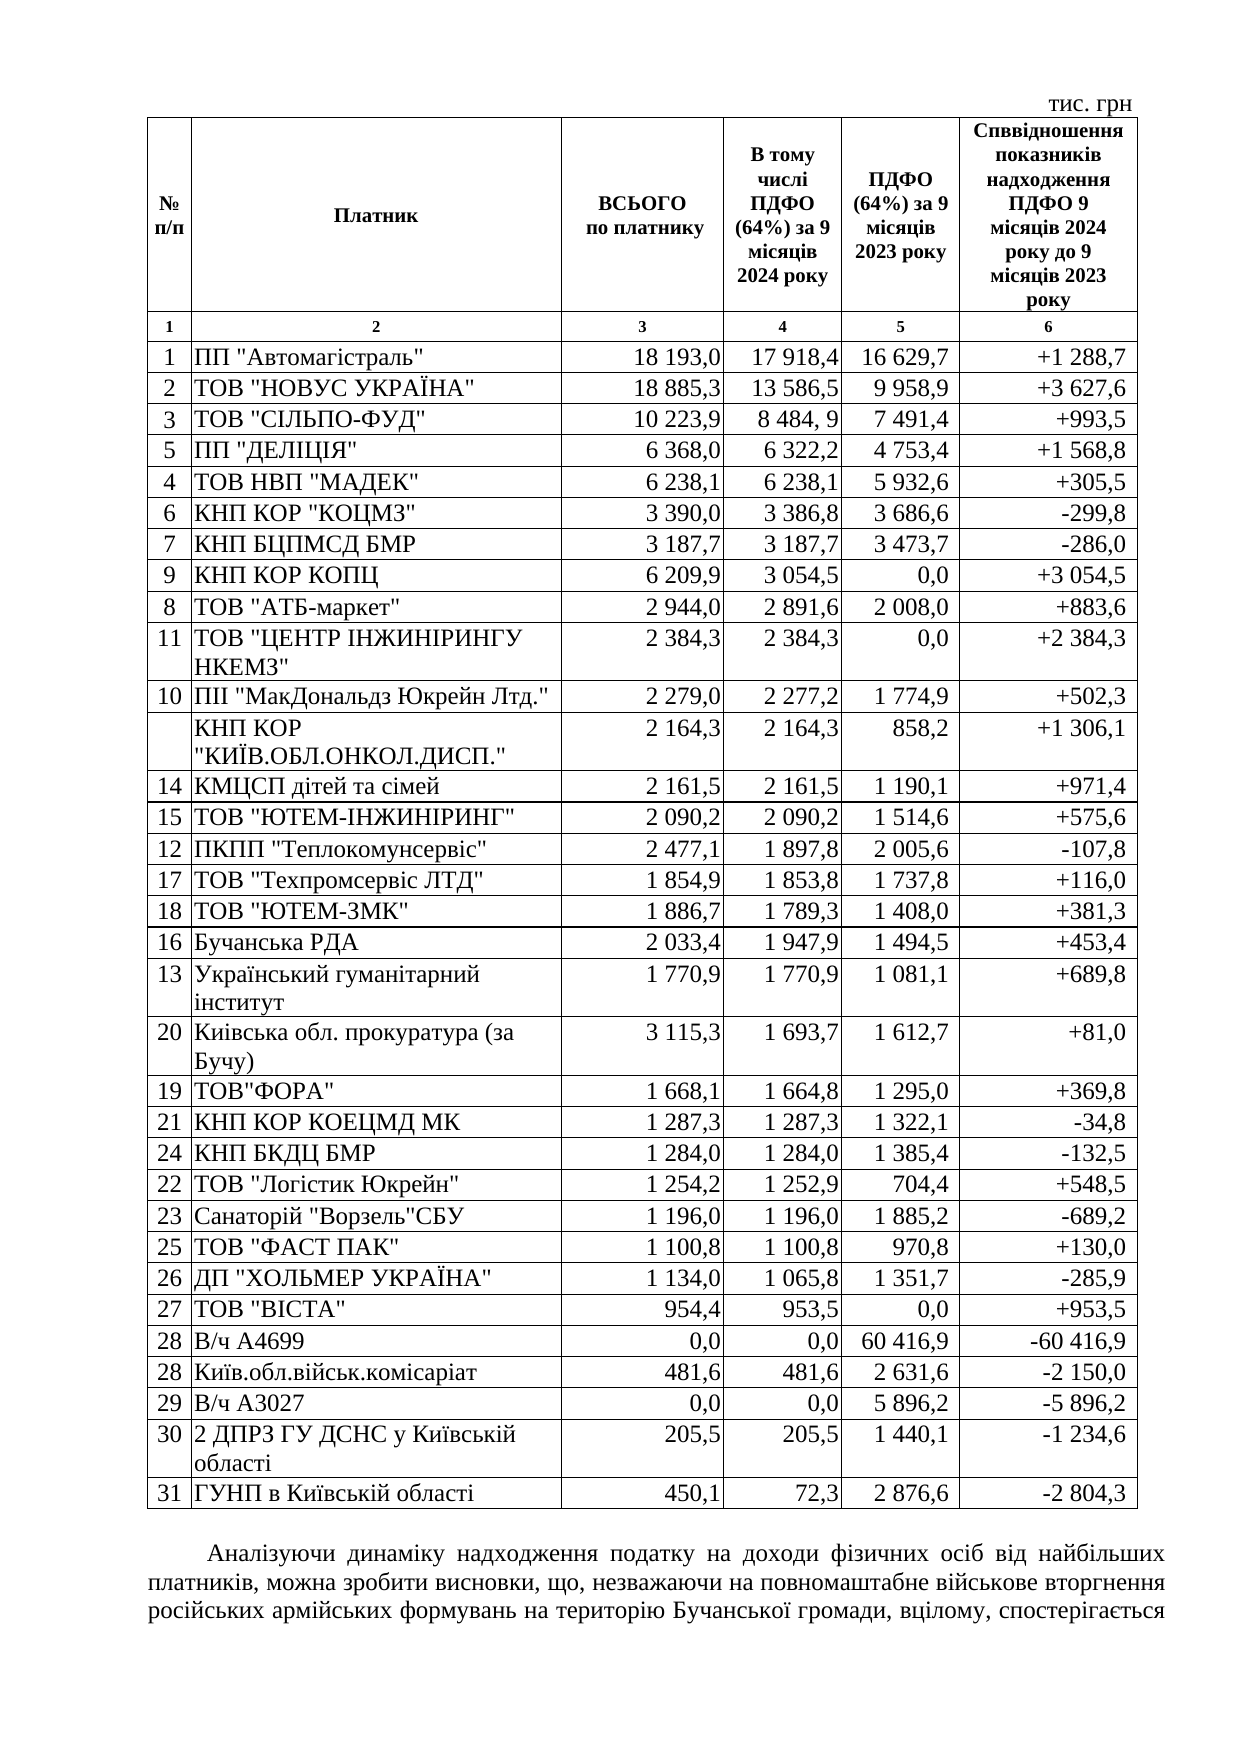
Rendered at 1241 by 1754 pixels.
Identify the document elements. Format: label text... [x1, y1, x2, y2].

table_cell 1 100,8 [562, 1232, 723, 1262]
table_cell 18 [148, 896, 191, 926]
table_cell -689,2 [960, 1201, 1137, 1231]
table_cell 0,0 [842, 623, 959, 680]
table_cell +2 384,3 [960, 623, 1137, 680]
table_cell 1 886,7 [562, 896, 723, 926]
table_cell 1 [148, 342, 191, 372]
table_cell +883,6 [960, 592, 1137, 622]
table_cell 28 [148, 1326, 191, 1356]
table_cell 1 351,7 [842, 1263, 959, 1293]
table_cell 18 193,0 [562, 342, 723, 372]
table_cell 2 384,3 [562, 623, 723, 680]
table_cell ТОВ "ВІСТА" [192, 1295, 561, 1325]
table_cell -60 416,9 [960, 1326, 1137, 1356]
table_cell 29 [148, 1388, 191, 1418]
table_cell 9 958,9 [842, 373, 959, 403]
table_cell Київ.обл.військ.комісаріат [192, 1357, 561, 1387]
table_cell -132,5 [960, 1138, 1137, 1168]
table_cell -285,9 [960, 1263, 1137, 1293]
table_cell КНП БКДЦ БМР [192, 1138, 561, 1168]
table_cell КНП КОР "КОЦМЗ" [192, 498, 561, 528]
table_cell 1 322,1 [842, 1107, 959, 1137]
table_cell 12 [148, 834, 191, 864]
table_cell 0,0 [562, 1326, 723, 1356]
table_header № п/п [148, 118, 191, 311]
table_cell +81,0 [960, 1017, 1137, 1075]
table_cell 2 279,0 [562, 681, 723, 712]
text тис. грн [148, 88, 1152, 117]
table_cell 8 484, 9 [724, 404, 841, 434]
table_cell 10 [148, 681, 191, 712]
table_cell +1 288,7 [960, 342, 1137, 372]
table_cell 6 322,2 [724, 435, 841, 466]
table_cell 1 612,7 [842, 1017, 959, 1075]
table_cell 1 693,7 [724, 1017, 841, 1075]
table_cell 1 897,8 [724, 834, 841, 864]
table_cell В/ч А4699 [192, 1326, 561, 1356]
table_cell 13 586,5 [724, 373, 841, 403]
table_header Платник [192, 118, 561, 311]
table_cell 0,0 [724, 1326, 841, 1356]
table_header Спввідношення показників надходження ПДФО 9 місяців 2024 року до 9 місяців 2023 року [960, 118, 1137, 311]
table_cell 3 187,7 [562, 529, 723, 559]
table_cell 5 [842, 312, 959, 341]
table_cell 13 [148, 959, 191, 1016]
table_cell 0,0 [562, 1388, 723, 1418]
table_cell 0,0 [842, 560, 959, 591]
table_cell ТОВ "НОВУС УКРАЇНА" [192, 373, 561, 403]
table_cell 3 686,6 [842, 498, 959, 528]
table_cell +130,0 [960, 1232, 1137, 1262]
table_cell 1 385,4 [842, 1138, 959, 1168]
table_cell 10 223,9 [562, 404, 723, 434]
table_cell ТОВ "ЮТЕМ-ІНЖИНІРИНГ" [192, 803, 561, 833]
table_cell -286,0 [960, 529, 1137, 559]
table_cell 31 [148, 1478, 191, 1508]
table_cell 1 514,6 [842, 803, 959, 833]
table_cell 60 416,9 [842, 1326, 959, 1356]
table_cell 2 161,5 [724, 771, 841, 801]
table_cell 28 [148, 1357, 191, 1387]
table_cell 1 770,9 [562, 959, 723, 1016]
table_cell 3 390,0 [562, 498, 723, 528]
table_cell 1 134,0 [562, 1263, 723, 1293]
table_cell 26 [148, 1263, 191, 1293]
table_cell 18 885,3 [562, 373, 723, 403]
table_cell +993,5 [960, 404, 1137, 434]
table_cell 6 [148, 498, 191, 528]
table_cell 6 368,0 [562, 435, 723, 466]
table_cell 3 115,3 [562, 1017, 723, 1075]
table_cell ТОВ "СІЛЬПО-ФУД" [192, 404, 561, 434]
table_cell ТОВ "АТБ-маркет" [192, 592, 561, 622]
table_cell Бучанська РДА [192, 928, 561, 958]
table_cell 20 [148, 1017, 191, 1075]
table_cell 2 [148, 373, 191, 403]
table_cell -2 150,0 [960, 1357, 1137, 1387]
table_cell +689,8 [960, 959, 1137, 1016]
table_cell 1 770,9 [724, 959, 841, 1016]
table_cell 2 033,4 [562, 928, 723, 958]
table_cell 1 408,0 [842, 896, 959, 926]
table_cell 1 252,9 [724, 1170, 841, 1200]
table_cell +3 054,5 [960, 560, 1137, 591]
table_cell 4 [724, 312, 841, 341]
table_cell 0,0 [842, 1295, 959, 1325]
table_cell 953,5 [724, 1295, 841, 1325]
table_cell 5 896,2 [842, 1388, 959, 1418]
table_cell 2 891,6 [724, 592, 841, 622]
table_cell КНП БЦПМСД БМР [192, 529, 561, 559]
table_cell +381,3 [960, 896, 1137, 926]
table_cell 954,4 [562, 1295, 723, 1325]
table_cell 5 932,6 [842, 467, 959, 497]
table_cell 1 254,2 [562, 1170, 723, 1200]
table_cell 2 ДПРЗ ГУ ДСНС у Київській області [192, 1420, 561, 1477]
table_cell 30 [148, 1420, 191, 1477]
table_cell 15 [148, 803, 191, 833]
table_cell -5 896,2 [960, 1388, 1137, 1418]
table_cell КНП КОР "КИЇВ.ОБЛ.ОНКОЛ.ДИСП." [192, 713, 561, 770]
table_cell 2 944,0 [562, 592, 723, 622]
table_cell +3 627,6 [960, 373, 1137, 403]
table_cell КНП КОР КОЕЦМД МК [192, 1107, 561, 1137]
table_cell ГУНП в Київській області [192, 1478, 561, 1508]
table_cell 2 008,0 [842, 592, 959, 622]
table_cell 8 [148, 592, 191, 622]
table_cell 2 277,2 [724, 681, 841, 712]
table_cell -2 804,3 [960, 1478, 1137, 1508]
table_cell 2 090,2 [724, 803, 841, 833]
table_cell 11 [148, 623, 191, 680]
table_cell 6 238,1 [724, 467, 841, 497]
table_cell 858,2 [842, 713, 959, 770]
table_cell КНП КОР КОПЦ [192, 560, 561, 591]
table_cell ТОВ "ЦЕНТР ІНЖИНІРИНГУ НКЕМЗ" [192, 623, 561, 680]
table_cell 205,5 [724, 1420, 841, 1477]
table_cell 4 753,4 [842, 435, 959, 466]
table_cell 0,0 [724, 1388, 841, 1418]
table_cell ТОВ НВП "МАДЕК" [192, 467, 561, 497]
table_cell 1 774,9 [842, 681, 959, 712]
table_cell 1 494,5 [842, 928, 959, 958]
table_cell ТОВ "ЮТЕМ-ЗМК" [192, 896, 561, 926]
table_cell КМЦСП дітей та сімей [192, 771, 561, 801]
table_cell ПКПП "Теплокомунсервіс" [192, 834, 561, 864]
table_cell Український гуманітарний інститут [192, 959, 561, 1016]
table_cell +305,5 [960, 467, 1137, 497]
table_cell +971,4 [960, 771, 1137, 801]
table_cell 1 190,1 [842, 771, 959, 801]
table_cell 1 295,0 [842, 1076, 959, 1106]
table_cell +1 306,1 [960, 713, 1137, 770]
table_cell +953,5 [960, 1295, 1137, 1325]
table_cell 16 629,7 [842, 342, 959, 372]
table_cell 2 164,3 [724, 713, 841, 770]
table_cell +453,4 [960, 928, 1137, 958]
table_cell ДП "ХОЛЬМЕР УКРАЇНА" [192, 1263, 561, 1293]
table_cell ТОВ "ФАСТ ПАК" [192, 1232, 561, 1262]
table_cell 6 238,1 [562, 467, 723, 497]
table_cell 23 [148, 1201, 191, 1231]
table_cell 72,3 [724, 1478, 841, 1508]
table_cell [148, 713, 191, 770]
table_cell 704,4 [842, 1170, 959, 1200]
table_cell 3 187,7 [724, 529, 841, 559]
table_cell +1 568,8 [960, 435, 1137, 466]
table_cell 1 947,9 [724, 928, 841, 958]
table_cell 2 090,2 [562, 803, 723, 833]
table_cell 7 [148, 529, 191, 559]
table_cell 9 [148, 560, 191, 591]
table_cell 17 [148, 865, 191, 895]
table_cell 2 384,3 [724, 623, 841, 680]
table_cell ТОВ "Техпромсервіс ЛТД" [192, 865, 561, 895]
table_cell 3 473,7 [842, 529, 959, 559]
table_cell +502,3 [960, 681, 1137, 712]
table_cell ПП "Автомагістраль" [192, 342, 561, 372]
table_cell 970,8 [842, 1232, 959, 1262]
table_cell 1 196,0 [562, 1201, 723, 1231]
table_cell 22 [148, 1170, 191, 1200]
table_cell 6 [960, 312, 1137, 341]
table_cell 27 [148, 1295, 191, 1325]
table_cell 3 [562, 312, 723, 341]
table_cell 481,6 [724, 1357, 841, 1387]
table_cell 3 054,5 [724, 560, 841, 591]
table_cell 21 [148, 1107, 191, 1137]
table_cell +116,0 [960, 865, 1137, 895]
table_cell -107,8 [960, 834, 1137, 864]
table_cell -299,8 [960, 498, 1137, 528]
table_cell 1 100,8 [724, 1232, 841, 1262]
table_cell ПІІ "МакДональдз Юкрейн Лтд." [192, 681, 561, 712]
table_cell 1 789,3 [724, 896, 841, 926]
table_cell 481,6 [562, 1357, 723, 1387]
table_cell 3 386,8 [724, 498, 841, 528]
table_cell ТОВ "Логістик Юкрейн" [192, 1170, 561, 1200]
table_cell 1 287,3 [724, 1107, 841, 1137]
table_cell 2 876,6 [842, 1478, 959, 1508]
table_cell ПП "ДЕЛІЦІЯ" [192, 435, 561, 466]
table_cell 6 209,9 [562, 560, 723, 591]
table_cell 1 065,8 [724, 1263, 841, 1293]
table_cell 1 854,9 [562, 865, 723, 895]
table_cell 17 918,4 [724, 342, 841, 372]
table_cell Киівська обл. прокуратура (за Бучу) [192, 1017, 561, 1075]
table_cell 14 [148, 771, 191, 801]
table_cell 1 284,0 [724, 1138, 841, 1168]
table_cell 1 885,2 [842, 1201, 959, 1231]
table_cell 205,5 [562, 1420, 723, 1477]
table_cell +369,8 [960, 1076, 1137, 1106]
table_cell ТОВ"ФОРА" [192, 1076, 561, 1106]
table_cell 16 [148, 928, 191, 958]
table_cell 24 [148, 1138, 191, 1168]
table_cell 2 161,5 [562, 771, 723, 801]
table_cell 1 081,1 [842, 959, 959, 1016]
table_cell 1 196,0 [724, 1201, 841, 1231]
table_cell 25 [148, 1232, 191, 1262]
table_cell 2 164,3 [562, 713, 723, 770]
table_cell 5 [148, 435, 191, 466]
table_cell 450,1 [562, 1478, 723, 1508]
table_cell 1 440,1 [842, 1420, 959, 1477]
table_cell 1 664,8 [724, 1076, 841, 1106]
table_cell 2 005,6 [842, 834, 959, 864]
table_cell -1 234,6 [960, 1420, 1137, 1477]
table_cell 1 287,3 [562, 1107, 723, 1137]
table_cell 1 853,8 [724, 865, 841, 895]
table_cell +548,5 [960, 1170, 1137, 1200]
table_header В тому числі ПДФО (64%) за 9 місяців 2024 року [724, 118, 841, 311]
table_cell 1 [148, 312, 191, 341]
table_cell -34,8 [960, 1107, 1137, 1137]
table_cell +575,6 [960, 803, 1137, 833]
table_cell 1 668,1 [562, 1076, 723, 1106]
table_cell 19 [148, 1076, 191, 1106]
table_cell Санаторій "Ворзель"СБУ [192, 1201, 561, 1231]
table_cell 2 [192, 312, 561, 341]
table_cell 2 477,1 [562, 834, 723, 864]
table_cell 1 737,8 [842, 865, 959, 895]
table_header ПДФО (64%) за 9 місяців 2023 року [842, 118, 959, 311]
table_cell 2 631,6 [842, 1357, 959, 1387]
table_cell В/ч А3027 [192, 1388, 561, 1418]
table_cell 7 491,4 [842, 404, 959, 434]
table_cell 4 [148, 467, 191, 497]
table_cell 3 [148, 404, 191, 434]
table_cell 1 284,0 [562, 1138, 723, 1168]
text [148, 1538, 1167, 1624]
table_header ВСЬОГО по платнику [562, 118, 723, 311]
